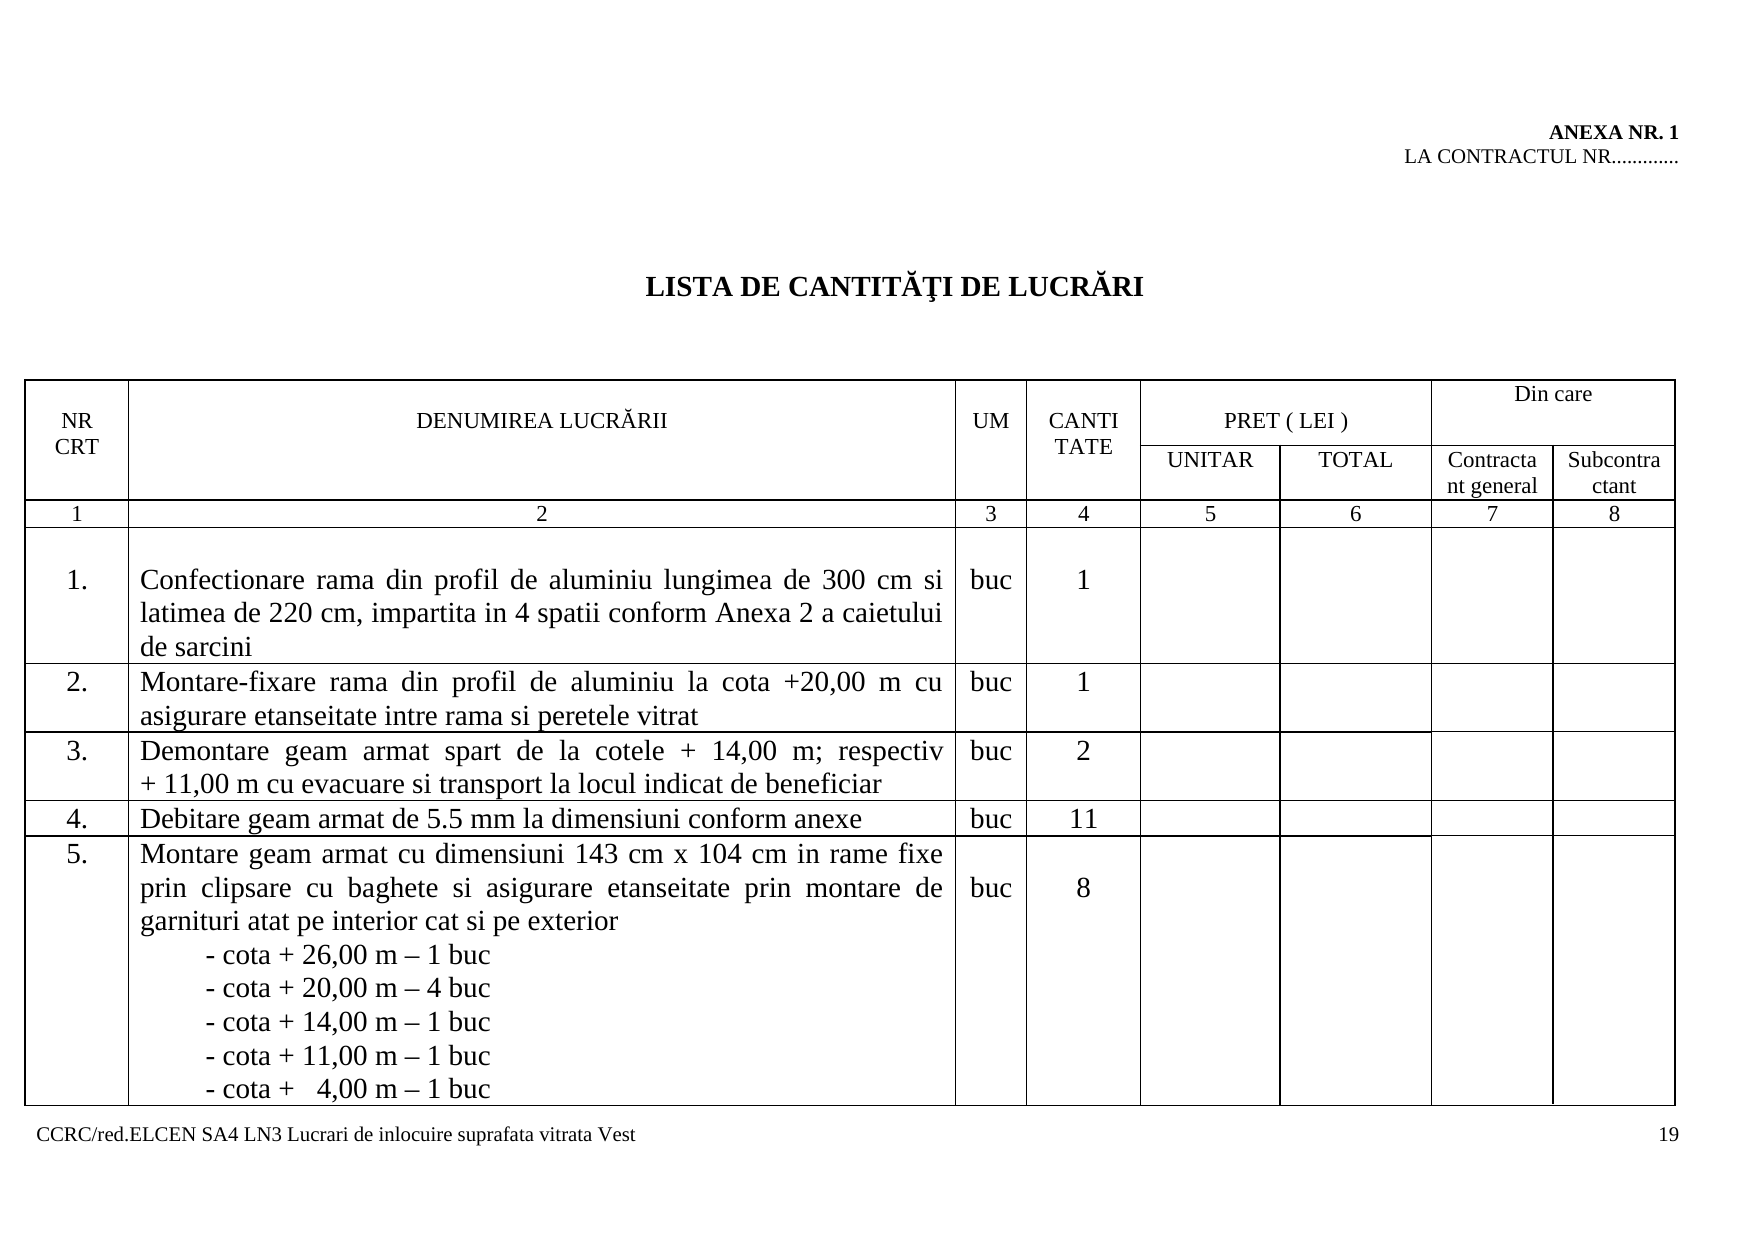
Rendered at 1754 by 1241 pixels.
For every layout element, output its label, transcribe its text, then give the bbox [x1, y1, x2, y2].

table_cell [1141, 801, 1279, 835]
table_cell 8 [1554, 501, 1674, 527]
table_cell 1 [26, 501, 128, 527]
table_cell buc [956, 528, 1026, 662]
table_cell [129, 837, 955, 1105]
table_cell 1 [1027, 528, 1140, 662]
table_cell [1432, 801, 1552, 835]
table_cell 3. [26, 733, 128, 800]
table_header NR CRT [26, 381, 128, 499]
table_cell 2 [1027, 733, 1140, 800]
table_cell [1141, 837, 1279, 1105]
table_cell [1281, 801, 1431, 835]
table_cell [1554, 801, 1674, 835]
table_cell 5 [1141, 501, 1279, 527]
table_cell [1554, 528, 1674, 662]
table_cell 5. [26, 837, 128, 1105]
table_cell 1 [1027, 664, 1140, 731]
table_cell 4. [26, 801, 128, 835]
table_cell [1554, 732, 1674, 800]
table_cell Demontare geam armat spart de la cotele + 14,00 m; respectiv + 11,00 m cu evacuare si transport la locul indicat de beneficiar [129, 733, 955, 800]
table_cell buc [956, 801, 1026, 835]
table_cell 3 [956, 501, 1026, 527]
subtitle LISTA DE CANTITĂŢI DE LUCRĂRI [36, 269, 1679, 302]
table_cell 7 [1432, 501, 1552, 527]
table_cell [1553, 836, 1674, 1105]
table_cell Debitare geam armat de 5.5 mm la dimensiuni conform anexe [129, 801, 955, 835]
table_cell buc [956, 733, 1026, 800]
table_cell 1. [26, 528, 128, 662]
table_cell 11 [1027, 801, 1140, 835]
table_cell [1141, 733, 1279, 800]
table_header PRET ( LEI ) [1141, 381, 1431, 444]
text LA CONTRACTUL NR............. [36, 144, 1679, 168]
table_cell [1554, 664, 1674, 731]
table_cell [1141, 528, 1279, 662]
table_cell 8 [1027, 837, 1140, 1105]
table_cell Contractant general [1432, 446, 1552, 499]
table_cell [1281, 837, 1431, 1105]
table_cell 4 [1027, 501, 1140, 527]
table_cell [1432, 836, 1553, 1105]
table_cell Subcontractant [1554, 446, 1674, 499]
table_cell buc [956, 664, 1026, 731]
table_cell [1281, 733, 1431, 800]
table_header CANTI TATE [1027, 381, 1140, 499]
table_cell UNITAR [1141, 446, 1279, 499]
table_header UM [956, 381, 1026, 499]
table_cell [1432, 732, 1552, 800]
table_cell [1432, 528, 1552, 662]
table_cell Confectionare rama din profil de aluminiu lungimea de 300 cm si latimea de 220 cm, impartita in 4 spatii conform Anexa 2 a caietului de sarcini [129, 528, 955, 662]
table_cell [1432, 664, 1552, 731]
table_cell TOTAL [1281, 446, 1431, 499]
table_cell [1281, 528, 1431, 662]
table_cell 2 [129, 501, 955, 527]
table_cell 2. [26, 664, 128, 731]
table_cell [1141, 664, 1279, 731]
table_header DENUMIREA LUCRĂRII [129, 381, 955, 499]
table_header Din care [1432, 381, 1674, 444]
table_cell [1281, 664, 1431, 731]
table_cell buc [956, 837, 1026, 1105]
text ANEXA NR. 1 [36, 120, 1679, 144]
table_cell 6 [1281, 501, 1431, 527]
table_cell Montare-fixare rama din profil de aluminiu la cota +20,00 m cu asigurare etanseitate intre rama si peretele vitrat [129, 664, 955, 731]
